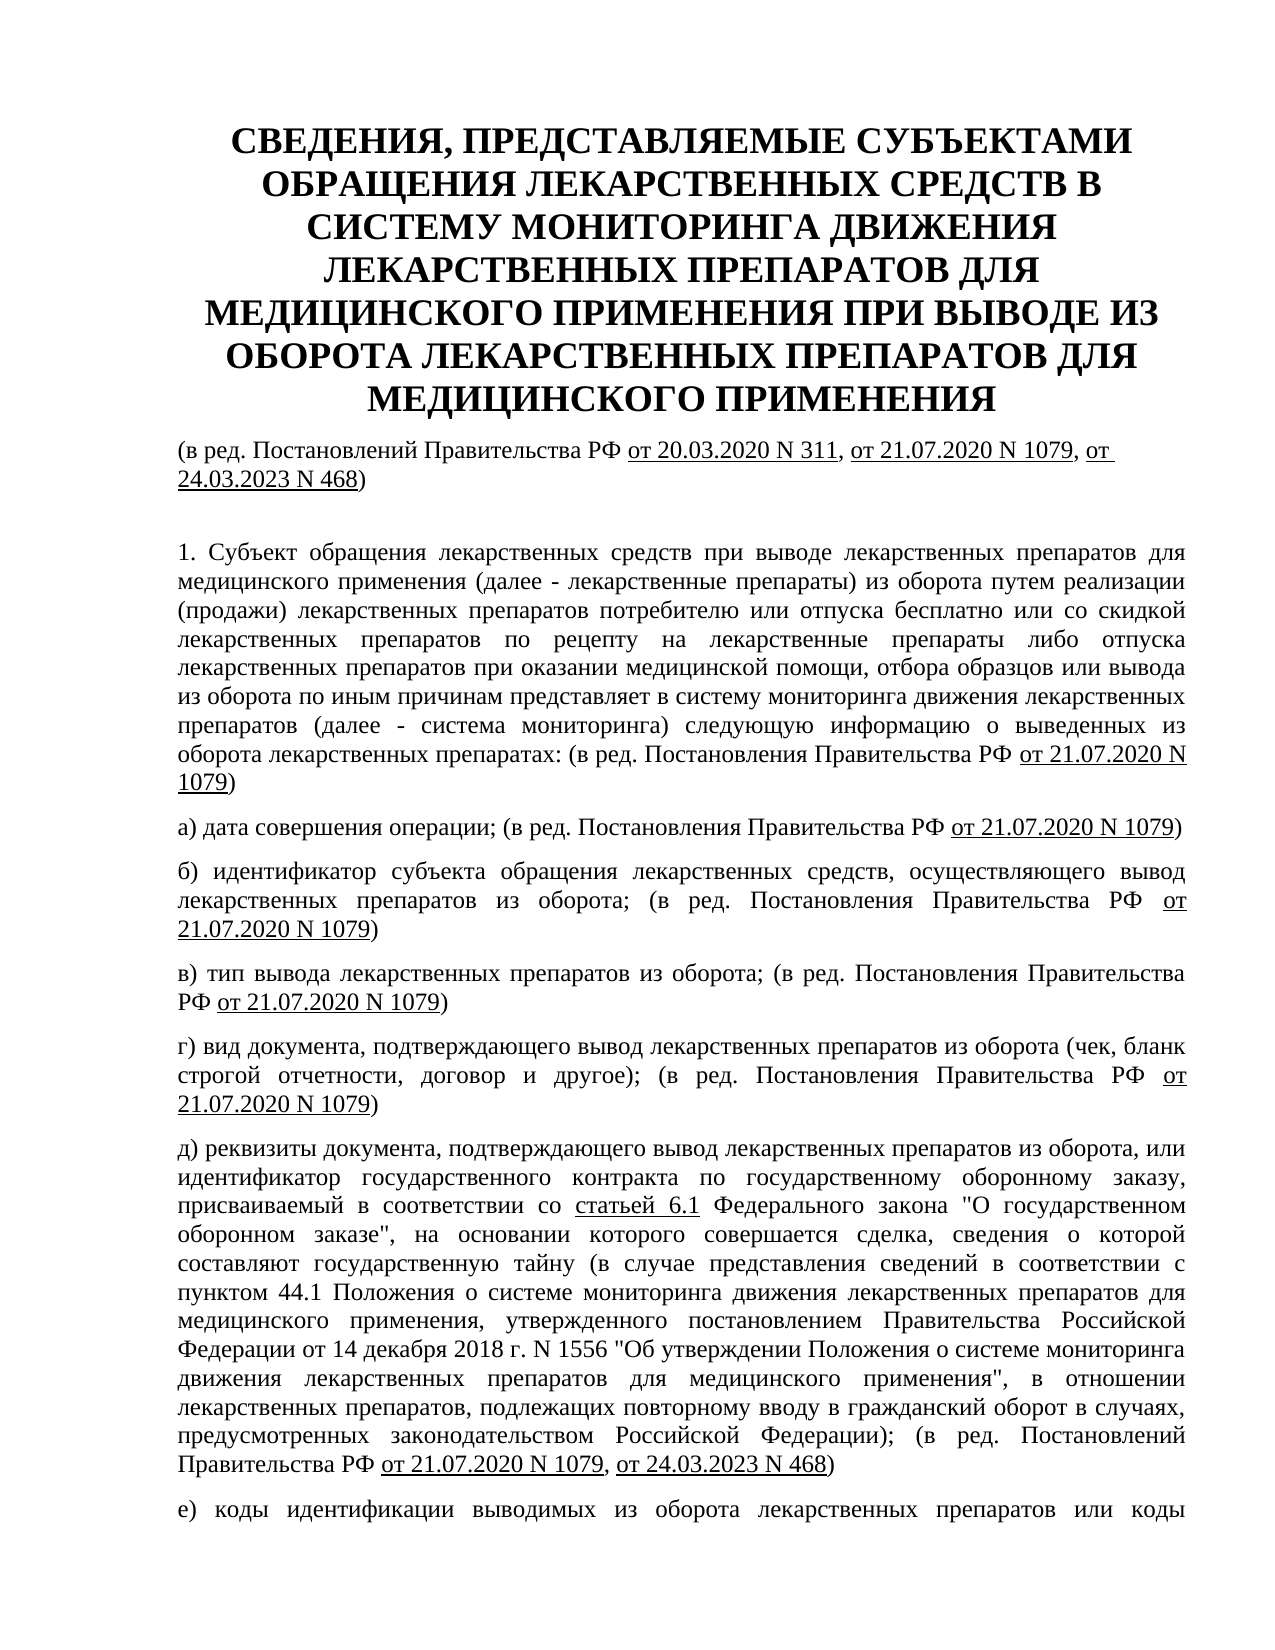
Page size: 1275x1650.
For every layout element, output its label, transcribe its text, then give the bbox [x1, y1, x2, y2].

text в) тип вывода лекарственных препаратов из оборота; (в ред. Постановления Правительства РФ от 21.07.2020 N 1079) [177, 958, 1186, 1016]
text д) реквизиты документа, подтверждающего вывод лекарственных препаратов из оборота, или идентификатор государственного контракта по государственному оборонному заказу, присваиваемый в соответствии со статьей 6.1 Федерального закона "О государственном оборонном заказе", на основании которого совершается сделка, сведения о которой составляют государственную тайну (в случае представления сведений в соответствии с пунктом 44.1 Положения о системе мониторинга движения лекарственных препаратов для медицинского применения, утвержденного постановлением Правительства Российской Федерации от 14 декабря 2018 г. N 1556 "Об утверждении Положения о системе мониторинга движения лекарственных препаратов для медицинского применения", в отношении лекарственных препаратов, подлежащих повторному вводу в гражданский оборот в случаях, предусмотренных законодательством Российской Федерации); (в ред. Постановлений Правительства РФ от 21.07.2020 N 1079, от 24.03.2023 N 468) [177, 1133, 1186, 1478]
text а) дата совершения операции; (в ред. Постановления Правительства РФ от 21.07.2020 N 1079) [177, 812, 1186, 841]
text 1. Субъект обращения лекарственных средств при выводе лекарственных препаратов для медицинского применения (далее - лекарственные препараты) из оборота путем реализации (продажи) лекарственных препаратов потребителю или отпуска бесплатно или со скидкой лекарственных препаратов по рецепту на лекарственные препараты либо отпуска лекарственных препаратов при оказании медицинской помощи, отбора образцов или вывода из оборота по иным причинам представляет в систему мониторинга движения лекарственных препаратов (далее - система мониторинга) следующую информацию о выведенных из оборота лекарственных препаратах: (в ред. Постановления Правительства РФ от 21.07.2020 N 1079) [177, 537, 1186, 796]
text (в ред. Постановлений Правительства РФ от 20.03.2020 N 311, от 21.07.2020 N 1079, от 24.03.2023 N 468) [177, 436, 1186, 493]
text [177, 1494, 1186, 1522]
text СВЕДЕНИЯ, ПРЕДСТАВЛЯЕМЫЕ СУБЪЕКТАМИ ОБРАЩЕНИЯ ЛЕКАРСТВЕННЫХ СРЕДСТВ В СИСТЕМУ МОНИТОРИНГА ДВИЖЕНИЯ ЛЕКАРСТВЕННЫХ ПРЕПАРАТОВ ДЛЯ МЕДИЦИНСКОГО ПРИМЕНЕНИЯ ПРИ ВЫВОДЕ ИЗ ОБОРОТА ЛЕКАРСТВЕННЫХ ПРЕПАРАТОВ ДЛЯ МЕДИЦИНСКОГО ПРИМЕНЕНИЯ [177, 118, 1186, 420]
text г) вид документа, подтверждающего вывод лекарственных препаратов из оборота (чек, бланк строгой отчетности, договор и другое); (в ред. Постановления Правительства РФ от 21.07.2020 N 1079) [177, 1031, 1186, 1117]
text б) идентификатор субъекта обращения лекарственных средств, осуществляющего вывод лекарственных препаратов из оборота; (в ред. Постановления Правительства РФ от 21.07.2020 N 1079) [177, 856, 1186, 942]
